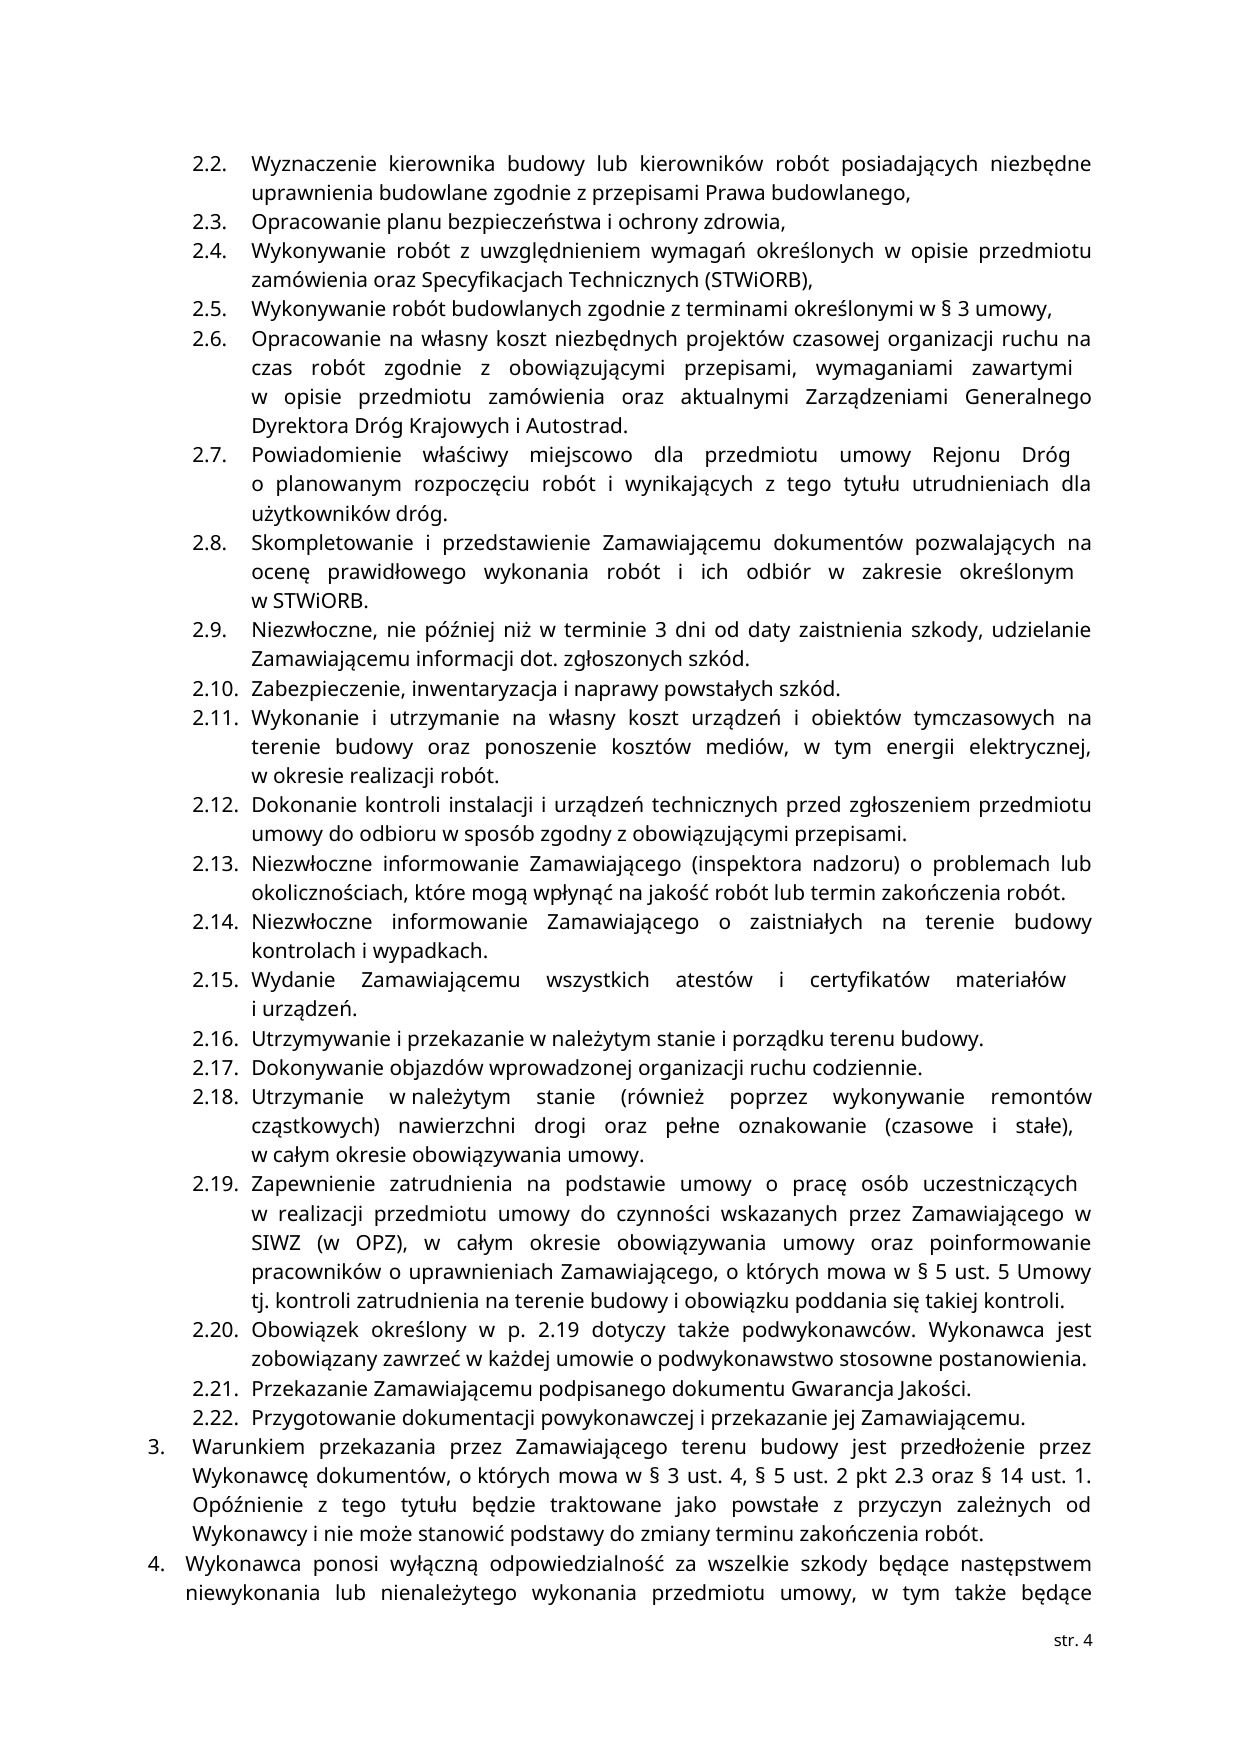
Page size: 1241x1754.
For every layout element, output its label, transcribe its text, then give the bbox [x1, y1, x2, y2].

list Niezwłoczne, nie później niż w terminie 3 dni od daty zaistnienia szkody, udzielanie Zamawiającemu informacji dot. zgłoszonych szkód. [192, 614, 1093, 673]
list Dokonanie kontroli instalacji i urządzeń technicznych przed zgłoszeniem przedmiotu umowy do odbioru w sposób zgodny z obowiązującymi przepisami. [192, 789, 1093, 848]
list Obowiązek określony w p. 2.19 dotyczy także podwykonawców. Wykonawca jest zobowiązany zawrzeć w każdej umowie o podwykonawstwo stosowne postanowienia. [192, 1314, 1093, 1373]
list Przekazanie Zamawiającemu podpisanego dokumentu Gwarancja Jakości. [192, 1373, 1093, 1402]
list Wykonywanie robót budowlanych zgodnie z terminami określonymi w § 3 umowy, [192, 293, 1093, 323]
list Wydanie Zamawiającemu wszystkich atestów i certyfikatów materiałów i urządzeń. [192, 964, 1093, 1023]
list Wykonanie i utrzymanie na własny koszt urządzeń i obiektów tymczasowych na terenie budowy oraz ponoszenie kosztów mediów, w tym energii elektrycznej, w okresie realizacji robót. [192, 702, 1093, 789]
list Niezwłoczne informowanie Zamawiającego o zaistniałych na terenie budowy kontrolach i wypadkach. [192, 906, 1093, 964]
list Opracowanie planu bezpieczeństwa i ochrony zdrowia, [192, 206, 1093, 235]
list Utrzymywanie i przekazanie w należytym stanie i porządku terenu budowy. [192, 1023, 1093, 1052]
list Opracowanie na własny koszt niezbędnych projektów czasowej organizacji ruchu na czas robót zgodnie z obowiązującymi przepisami, wymaganiami zawartymi w opisie przedmiotu zamówienia oraz aktualnymi Zarządzeniami Generalnego Dyrektora Dróg Krajowych i Autostrad. [192, 323, 1093, 439]
list Warunkiem przekazania przez Zamawiającego terenu budowy jest przedłożenie przez Wykonawcę dokumentów, o których mowa w § 3 ust. 4, § 5 ust. 2 pkt 2.3 oraz § 14 ust. 1. Opóźnienie z tego tytułu będzie traktowane jako powstałe z przyczyn zależnych od Wykonawcy i nie może stanowić podstawy do zmiany terminu zakończenia robót. [148, 1431, 1093, 1548]
list Powiadomienie właściwy miejscowo dla przedmiotu umowy Rejonu Dróg o planowanym rozpoczęciu robót i wynikających z tego tytułu utrudnieniach dla użytkowników dróg. [192, 439, 1093, 527]
list Wyznaczenie kierownika budowy lub kierowników robót posiadających niezbędne uprawnienia budowlane zgodnie z przepisami Prawa budowlanego, [192, 148, 1093, 206]
list Skompletowanie i przedstawienie Zamawiającemu dokumentów pozwalających na ocenę prawidłowego wykonania robót i ich odbiór w zakresie określonym w STWiORB. [192, 527, 1093, 614]
list Zapewnienie zatrudnienia na podstawie umowy o pracę osób uczestniczących w realizacji przedmiotu umowy do czynności wskazanych przez Zamawiającego w SIWZ (w OPZ), w całym okresie obowiązywania umowy oraz poinformowanie pracowników o uprawnieniach Zamawiającego, o których mowa w § 5 ust. 5 Umowy tj. kontroli zatrudnienia na terenie budowy i obowiązku poddania się takiej kontroli. [192, 1168, 1093, 1314]
list Zabezpieczenie, inwentaryzacja i naprawy powstałych szkód. [192, 673, 1093, 702]
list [148, 1548, 1093, 1606]
list Dokonywanie objazdów wprowadzonej organizacji ruchu codziennie. [192, 1052, 1093, 1081]
list Przygotowanie dokumentacji powykonawczej i przekazanie jej Zamawiającemu. [192, 1402, 1093, 1431]
list Wykonywanie robót z uwzględnieniem wymagań określonych w opisie przedmiotu zamówienia oraz Specyfikacjach Technicznych (STWiORB), [192, 235, 1093, 293]
list Niezwłoczne informowanie Zamawiającego (inspektora nadzoru) o problemach lub okolicznościach, które mogą wpłynąć na jakość robót lub termin zakończenia robót. [192, 848, 1093, 906]
list Utrzymanie w należytym stanie (również poprzez wykonywanie remontów cząstkowych) nawierzchni drogi oraz pełne oznakowanie (czasowe i stałe), w całym okresie obowiązywania umowy. [192, 1081, 1093, 1168]
